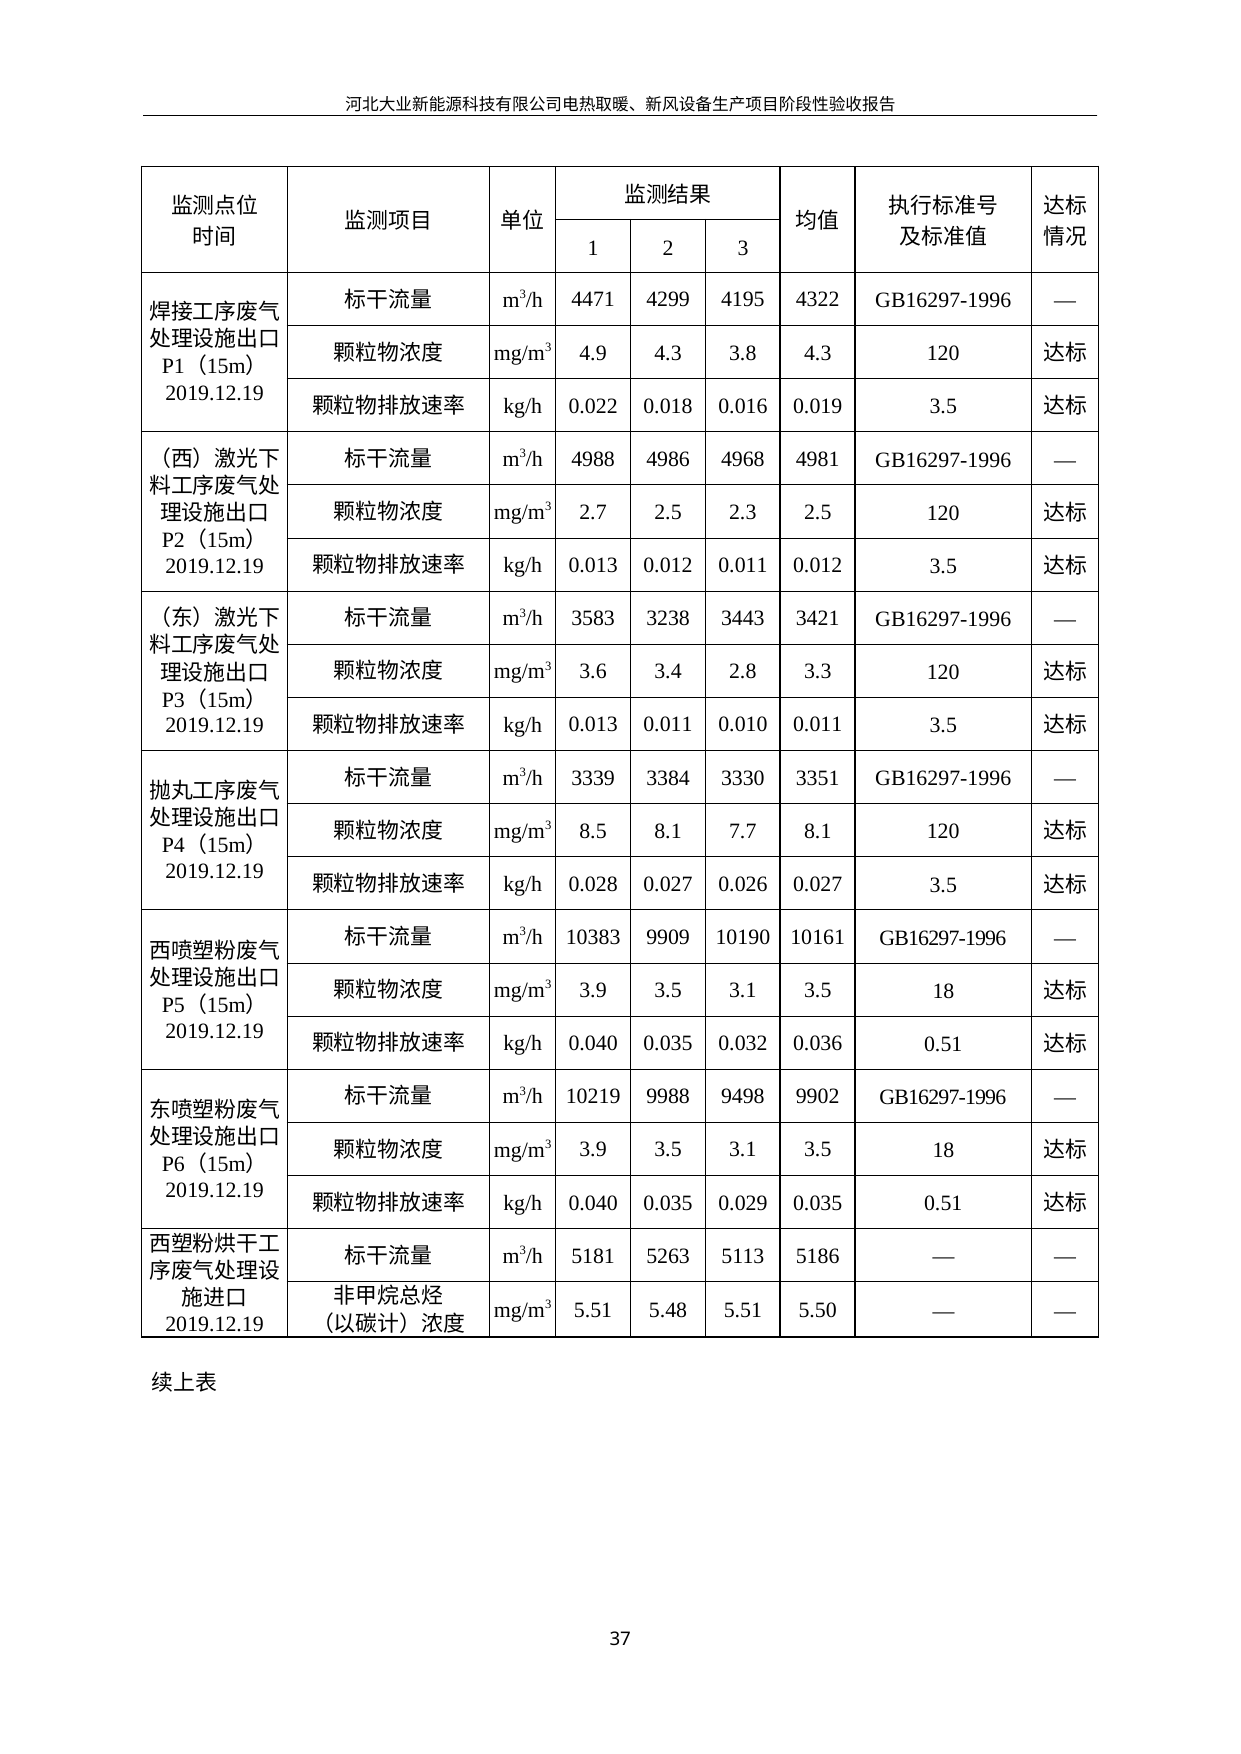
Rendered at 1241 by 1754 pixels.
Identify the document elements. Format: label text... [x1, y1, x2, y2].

table_cell 非甲烷总烃 （以碳计）浓度 [288, 1282, 489, 1336]
table_cell 达标 [1032, 804, 1098, 856]
table_cell 10190 [706, 910, 779, 962]
table_cell 120 [856, 804, 1031, 856]
table_cell — [1032, 1070, 1098, 1122]
table_cell 颗粒物浓度 [288, 804, 489, 856]
table_cell 4981 [781, 432, 854, 484]
table_cell mg/m3 [490, 485, 555, 537]
table_cell 达标 [1032, 326, 1098, 378]
table_cell 颗粒物排放速率 [288, 1017, 489, 1069]
table_cell 4.9 [556, 326, 630, 378]
table_cell 3.5 [631, 964, 705, 1016]
table_cell 4471 [556, 273, 630, 325]
table_cell 4299 [631, 273, 705, 325]
table_cell 0.012 [781, 539, 854, 591]
table_cell 3421 [781, 592, 854, 644]
table_cell 标干流量 [288, 432, 489, 484]
table_cell 0.013 [556, 539, 630, 591]
table_cell 标干流量 [288, 1229, 489, 1281]
table_cell 0.035 [781, 1176, 854, 1228]
table_cell 3.6 [556, 645, 630, 697]
table_cell 3.1 [706, 1123, 779, 1175]
table_cell 3.5 [781, 1123, 854, 1175]
table_cell 4986 [631, 432, 705, 484]
table_cell 18 [856, 964, 1031, 1016]
table_cell 0.027 [781, 857, 854, 909]
table_cell 达标 [1032, 1017, 1098, 1069]
table_cell 西塑粉烘干工 序废气处理设施进口 2019.12.19 [142, 1229, 287, 1336]
table_cell 9909 [631, 910, 705, 962]
table_cell 3.4 [631, 645, 705, 697]
table_cell 颗粒物浓度 [288, 485, 489, 537]
table_cell kg/h [490, 1017, 555, 1069]
table_cell kg/h [490, 379, 555, 431]
table_cell 3339 [556, 751, 630, 803]
table_cell 8.5 [556, 804, 630, 856]
table_cell 3.1 [706, 964, 779, 1016]
table_header 单位 [490, 167, 555, 272]
table_cell 0.036 [781, 1017, 854, 1069]
table_cell 达标 [1032, 485, 1098, 537]
table_cell 东喷塑粉废气 处理设施出口P6（15m） 2019.12.19 [142, 1070, 287, 1228]
table_cell 3.8 [706, 326, 779, 378]
table_cell 颗粒物排放速率 [288, 698, 489, 750]
table_cell 达标 [1032, 857, 1098, 909]
table_cell — [856, 1282, 1031, 1336]
table_cell 2 [631, 220, 705, 272]
table_cell 颗粒物排放速率 [288, 857, 489, 909]
table_cell 颗粒物排放速率 [288, 379, 489, 431]
table_cell 标干流量 [288, 273, 489, 325]
table_cell 标干流量 [288, 592, 489, 644]
table_cell kg/h [490, 1176, 555, 1228]
table_header 执行标准号 及标准值 [856, 167, 1031, 272]
table_cell 达标 [1032, 698, 1098, 750]
table_cell 抛丸工序废气 处理设施出口P4（15m） 2019.12.19 [142, 751, 287, 909]
table_cell 5.51 [556, 1282, 630, 1336]
table_cell m3/h [490, 910, 555, 962]
table_cell — [1032, 432, 1098, 484]
table_cell 3.3 [781, 645, 854, 697]
table_cell 0.026 [706, 857, 779, 909]
table_cell 4988 [556, 432, 630, 484]
table_cell 3.9 [556, 964, 630, 1016]
table_cell kg/h [490, 857, 555, 909]
table_cell 120 [856, 326, 1031, 378]
table_cell 9988 [631, 1070, 705, 1122]
table_cell 3.5 [856, 698, 1031, 750]
table_cell 4.3 [781, 326, 854, 378]
table_cell 4322 [781, 273, 854, 325]
table_cell — [1032, 592, 1098, 644]
table_cell mg/m3 [490, 804, 555, 856]
table_cell 颗粒物浓度 [288, 1123, 489, 1175]
table_cell mg/m3 [490, 326, 555, 378]
table_cell 0.51 [856, 1017, 1031, 1069]
table_cell 0.040 [556, 1176, 630, 1228]
table_cell 3351 [781, 751, 854, 803]
table_cell 8.1 [781, 804, 854, 856]
table_cell — [1032, 1229, 1098, 1281]
text 续上表 [151, 1338, 1089, 1397]
table_cell 标干流量 [288, 1070, 489, 1122]
table_cell GB16297-1996 [856, 432, 1031, 484]
table_cell 0.51 [856, 1176, 1031, 1228]
table_cell 9902 [781, 1070, 854, 1122]
table_cell 4195 [706, 273, 779, 325]
table_cell 8.1 [631, 804, 705, 856]
table_cell 3.5 [781, 964, 854, 1016]
table_cell 3.5 [856, 539, 1031, 591]
table_cell 120 [856, 485, 1031, 537]
table_cell 3.5 [631, 1123, 705, 1175]
table_cell 颗粒物排放速率 [288, 539, 489, 591]
table_cell — [1032, 273, 1098, 325]
table_cell GB16297-1996 [856, 751, 1031, 803]
table_cell mg/m3 [490, 1282, 555, 1336]
table_cell mg/m3 [490, 645, 555, 697]
table_cell kg/h [490, 698, 555, 750]
table_cell m3/h [490, 1070, 555, 1122]
table_cell 西喷塑粉废气 处理设施出口P5（15m） 2019.12.19 [142, 910, 287, 1069]
table_cell 0.032 [706, 1017, 779, 1069]
table_header 达标 情况 [1032, 167, 1098, 272]
table_header 监测结果 [556, 167, 779, 219]
table_cell GB16297-1996 [856, 1070, 1031, 1122]
table_cell （东）激光下料工序废气处理设施出口P3（15m） 2019.12.19 [142, 592, 287, 750]
table_cell m3/h [490, 751, 555, 803]
table_cell 10383 [556, 910, 630, 962]
table_cell — [1032, 1282, 1098, 1336]
table_cell 3 [706, 220, 779, 272]
table_cell 5263 [631, 1229, 705, 1281]
table_cell 5.48 [631, 1282, 705, 1336]
table_cell 焊接工序废气 处理设施出口P1（15m） 2019.12.19 [142, 273, 287, 431]
table_cell 5181 [556, 1229, 630, 1281]
table_cell 3330 [706, 751, 779, 803]
table_cell 达标 [1032, 645, 1098, 697]
table_cell — [856, 1229, 1031, 1281]
table_cell GB16297-1996 [856, 273, 1031, 325]
table_cell 颗粒物浓度 [288, 964, 489, 1016]
table_header 均值 [781, 167, 854, 272]
table_cell 0.022 [556, 379, 630, 431]
table_cell 2.7 [556, 485, 630, 537]
table_cell 3238 [631, 592, 705, 644]
table_cell m3/h [490, 1229, 555, 1281]
table_cell 4968 [706, 432, 779, 484]
table_cell 颗粒物浓度 [288, 326, 489, 378]
table_cell 2.5 [781, 485, 854, 537]
table_cell 5186 [781, 1229, 854, 1281]
table_cell 3583 [556, 592, 630, 644]
table_cell 5113 [706, 1229, 779, 1281]
table_cell GB16297-1996 [856, 910, 1031, 962]
table_cell 3384 [631, 751, 705, 803]
table_cell 3.5 [856, 379, 1031, 431]
table_cell 标干流量 [288, 751, 489, 803]
table_cell 5.50 [781, 1282, 854, 1336]
table_cell 3443 [706, 592, 779, 644]
table_cell 达标 [1032, 1176, 1098, 1228]
table_cell 达标 [1032, 1123, 1098, 1175]
table_cell 2.8 [706, 645, 779, 697]
table_cell 5.51 [706, 1282, 779, 1336]
table_cell 0.035 [631, 1176, 705, 1228]
table_cell m3/h [490, 432, 555, 484]
table_cell — [1032, 751, 1098, 803]
table_cell 0.011 [631, 698, 705, 750]
table_cell 120 [856, 645, 1031, 697]
table_cell 0.040 [556, 1017, 630, 1069]
table_cell GB16297-1996 [856, 592, 1031, 644]
table_cell 达标 [1032, 379, 1098, 431]
table_cell 0.011 [706, 539, 779, 591]
table_cell 0.016 [706, 379, 779, 431]
table_cell mg/m3 [490, 964, 555, 1016]
table_cell 0.013 [556, 698, 630, 750]
table_cell 3.9 [556, 1123, 630, 1175]
table_cell 达标 [1032, 964, 1098, 1016]
table_cell 18 [856, 1123, 1031, 1175]
table_cell 9498 [706, 1070, 779, 1122]
table_cell 颗粒物浓度 [288, 645, 489, 697]
table_cell 0.019 [781, 379, 854, 431]
table_cell 10219 [556, 1070, 630, 1122]
table_cell — [1032, 910, 1098, 962]
table_cell 2.5 [631, 485, 705, 537]
table_cell 达标 [1032, 539, 1098, 591]
table_cell 0.011 [781, 698, 854, 750]
table_cell 0.010 [706, 698, 779, 750]
table_cell 4.3 [631, 326, 705, 378]
table_cell 3.5 [856, 857, 1031, 909]
table_cell m3/h [490, 592, 555, 644]
table_cell 标干流量 [288, 910, 489, 962]
table_cell 10161 [781, 910, 854, 962]
table_cell 0.012 [631, 539, 705, 591]
table_header 监测点位 时间 [142, 167, 287, 272]
table_cell （西）激光下料工序废气处理设施出口P2（15m） 2019.12.19 [142, 432, 287, 591]
table_cell kg/h [490, 539, 555, 591]
table_cell m3/h [490, 273, 555, 325]
table_cell 0.018 [631, 379, 705, 431]
table_header 监测项目 [288, 167, 489, 272]
table_cell 0.035 [631, 1017, 705, 1069]
table_cell 7.7 [706, 804, 779, 856]
table_cell 0.029 [706, 1176, 779, 1228]
table_cell 颗粒物排放速率 [288, 1176, 489, 1228]
table_cell 0.028 [556, 857, 630, 909]
table_cell 0.027 [631, 857, 705, 909]
table_cell 1 [556, 220, 630, 272]
table_cell 2.3 [706, 485, 779, 537]
table_cell mg/m3 [490, 1123, 555, 1175]
